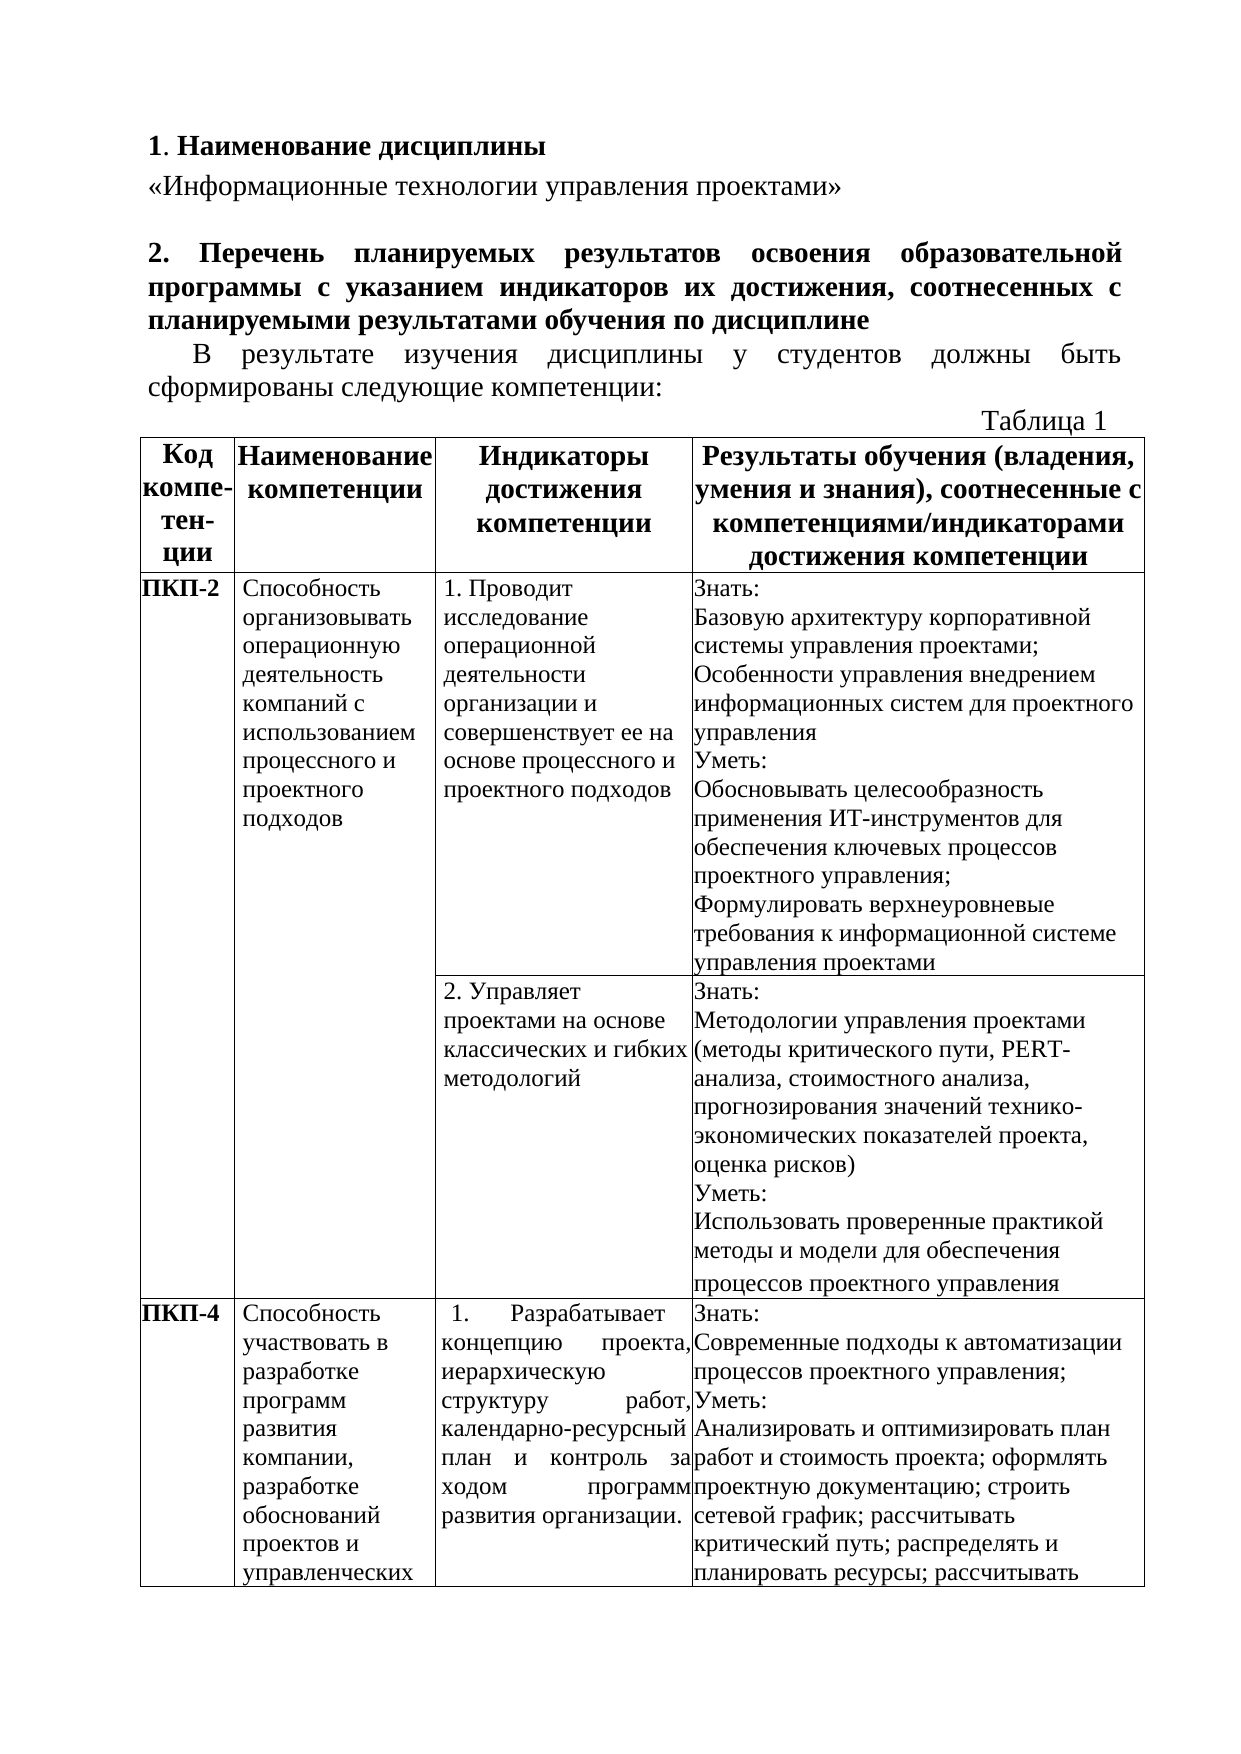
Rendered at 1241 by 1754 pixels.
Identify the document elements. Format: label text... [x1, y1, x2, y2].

table_cell ПКП-4 [141, 1299, 234, 1586]
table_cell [235, 1299, 435, 1586]
table_header Код компетенции [141, 438, 234, 572]
text Таблица 1 [148, 403, 1107, 437]
table_header Индикаторы достижения компетенции [436, 438, 692, 572]
table_cell Знать: Базовую архитектуру корпоративной системы управления проектами; Особенности управления внедрением информационных систем для проектного управления Уметь: Обосновывать целесообразность применения ИТ-инструментов для обеспечения ключевых процессов проектного управления; Формулировать верхнеуровневые требования к информационной системе управления проектами [693, 573, 1144, 975]
table_cell 2. Управляет проектами на основе классических и гибких методологий [436, 976, 692, 1297]
subtitle 1. Наименование дисциплины [148, 128, 1137, 162]
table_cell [693, 1299, 1144, 1586]
table_header Результаты обучения (владения, умения и знания), соотнесенные с компетенциями/индикаторами достижения компетенции [693, 438, 1144, 572]
table_cell Способность организовывать операционную деятельность компаний с использованием процессного и проектного подходов [235, 573, 435, 1297]
text «Информационные технологии управления проектами» [148, 168, 1137, 202]
table_cell Знать: Методологии управления проектами (методы критического пути, PERT-анализа, стоимостного анализа, прогнозирования значений технико-экономических показателей проекта, оценка рисков) Уметь: Использовать проверенные практикой методы и модели для обеспечения процессов проектного управления [693, 976, 1144, 1297]
text 2. Перечень планируемых результатов освоения образовательной программы с указанием индикаторов их достижения, соотнесенных с планируемыми результатами обучения по дисциплине [148, 235, 1122, 336]
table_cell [436, 1299, 692, 1586]
text В результате изучения дисциплины у студентов должны быть сформированы следующие компетенции: [148, 336, 1122, 403]
table_cell ПКП-2 [141, 573, 234, 1297]
table_header Наименование компетенции [235, 438, 435, 572]
table_cell 1. Проводит исследование операционной деятельности организации и совершенствует ее на основе процессного и проектного подходов [436, 573, 692, 975]
